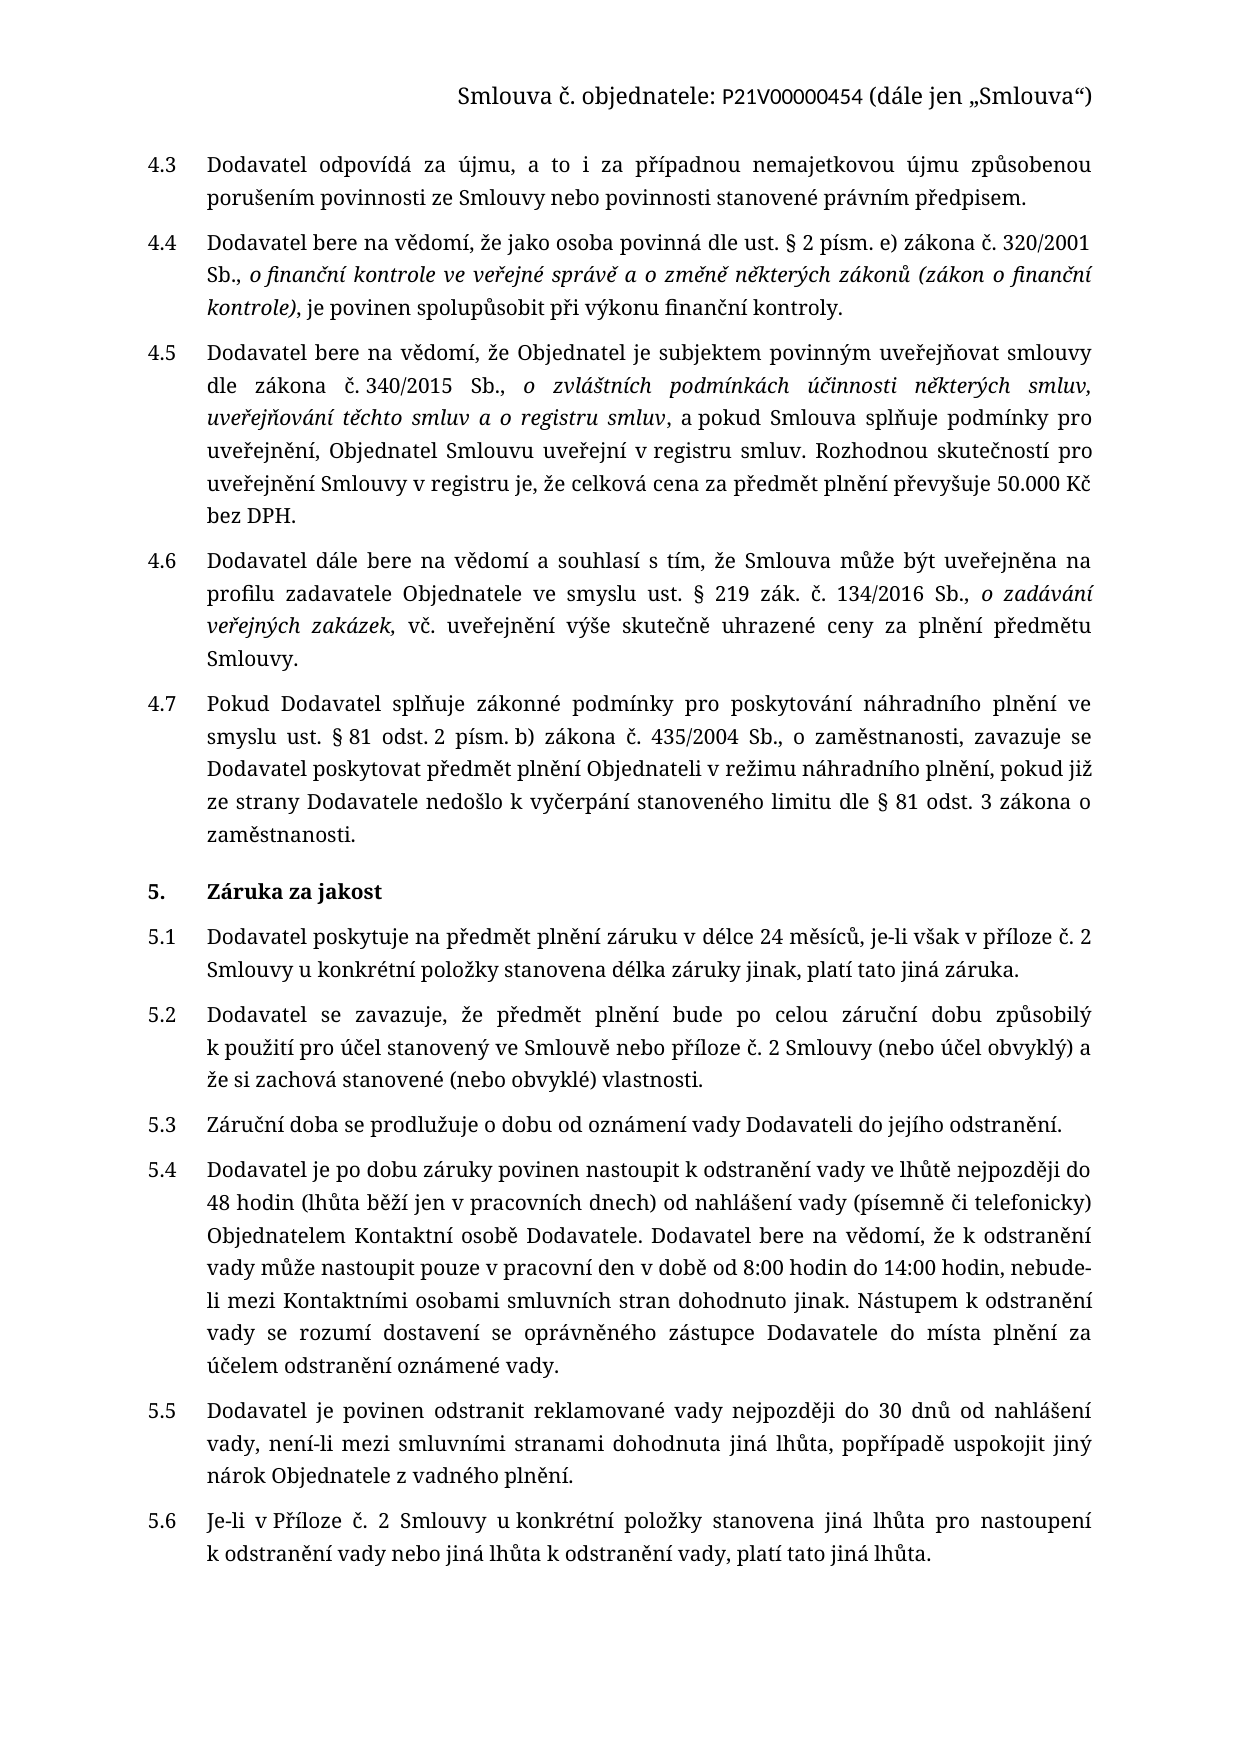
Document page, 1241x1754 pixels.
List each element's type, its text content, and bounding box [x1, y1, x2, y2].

list Dodavatel poskytuje na předmět plnění záruku v délce 24 měsíců, je-li však v příloze č. 2 Smlouvy u konkrétní položky stanovena délka záruky jinak, platí tato jiná záruka. [148, 922, 1093, 983]
list Pokud Dodavatel splňuje zákonné podmínky pro poskytování náhradního plnění ve smyslu ust. § 81 odst. 2 písm. b) zákona č. 435/2004 Sb., o zaměstnanosti, zavazuje se Dodavatel poskytovat předmět plnění Objednateli v režimu náhradního plnění, pokud již ze strany Dodavatele nedošlo k vyčerpání stanoveného limitu dle § 81 odst. 3 zákona o zaměstnanosti. [148, 689, 1093, 848]
list Dodavatel je povinen odstranit reklamované vady nejpozději do 30 dnů od nahlášení vady, není-li mezi smluvními stranami dohodnuta jiná lhůta, popřípadě uspokojit jiný nárok Objednatele z vadného plnění. [148, 1396, 1093, 1490]
list Dodavatel bere na vědomí, že Objednatel je subjektem povinným uveřejňovat smlouvy dle zákona č. 340/2015 Sb., o zvláštních podmínkách účinnosti některých smluv, uveřejňování těchto smluv a o registru smluv, a pokud Smlouva splňuje podmínky pro uveřejnění, Objednatel Smlouvu uveřejní v registru smluv. Rozhodnou skutečností pro uveřejnění Smlouvy v registru je, že celková cena za předmět plnění převyšuje 50.000 Kč bez DPH. [148, 338, 1093, 530]
list Záruka za jakost [148, 877, 1093, 906]
list Je-li v Příloze č. 2 Smlouvy u konkrétní položky stanovena jiná lhůta pro nastoupení k odstranění vady nebo jiná lhůta k odstranění vady, platí tato jiná lhůta. [148, 1507, 1093, 1568]
list Dodavatel bere na vědomí, že jako osoba povinná dle ust. § 2 písm. e) zákona č. 320/2001 Sb., o finanční kontrole ve veřejné správě a o změně některých zákonů (zákon o finanční kontrole), je povinen spolupůsobit při výkonu finanční kontroly. [148, 228, 1093, 322]
list Dodavatel dále bere na vědomí a souhlasí s tím, že Smlouva může být uveřejněna na profilu zadavatele Objednatele ve smyslu ust. § 219 zák. č. 134/2016 Sb., o zadávání veřejných zakázek, vč. uveřejnění výše skutečně uhrazené ceny za plnění předmětu Smlouvy. [148, 546, 1093, 673]
list Dodavatel se zavazuje, že předmět plnění bude po celou záruční dobu způsobilý k použití pro účel stanovený ve Smlouvě nebo příloze č. 2 Smlouvy (nebo účel obvyklý) a že si zachová stanovené (nebo obvyklé) vlastnosti. [148, 1000, 1093, 1094]
list Záruční doba se prodlužuje o dobu od oznámení vady Dodavateli do jejího odstranění. [148, 1110, 1093, 1139]
list Dodavatel je po dobu záruky povinen nastoupit k odstranění vady ve lhůtě nejpozději do 48 hodin (lhůta běží jen v pracovních dnech) od nahlášení vady (písemně či telefonicky) Objednatelem Kontaktní osobě Dodavatele. Dodavatel bere na vědomí, že k odstranění vady může nastoupit pouze v pracovní den v době od 8:00 hodin do 14:00 hodin, nebude-li mezi Kontaktními osobami smluvních stran dohodnuto jinak. Nástupem k odstranění vady se rozumí dostavení se oprávněného zástupce Dodavatele do místa plnění za účelem odstranění oznámené vady. [148, 1156, 1093, 1379]
list Dodavatel odpovídá za újmu, a to i za případnou nemajetkovou újmu způsobenou porušením povinnosti ze Smlouvy nebo povinnosti stanovené právním předpisem. [148, 150, 1093, 211]
